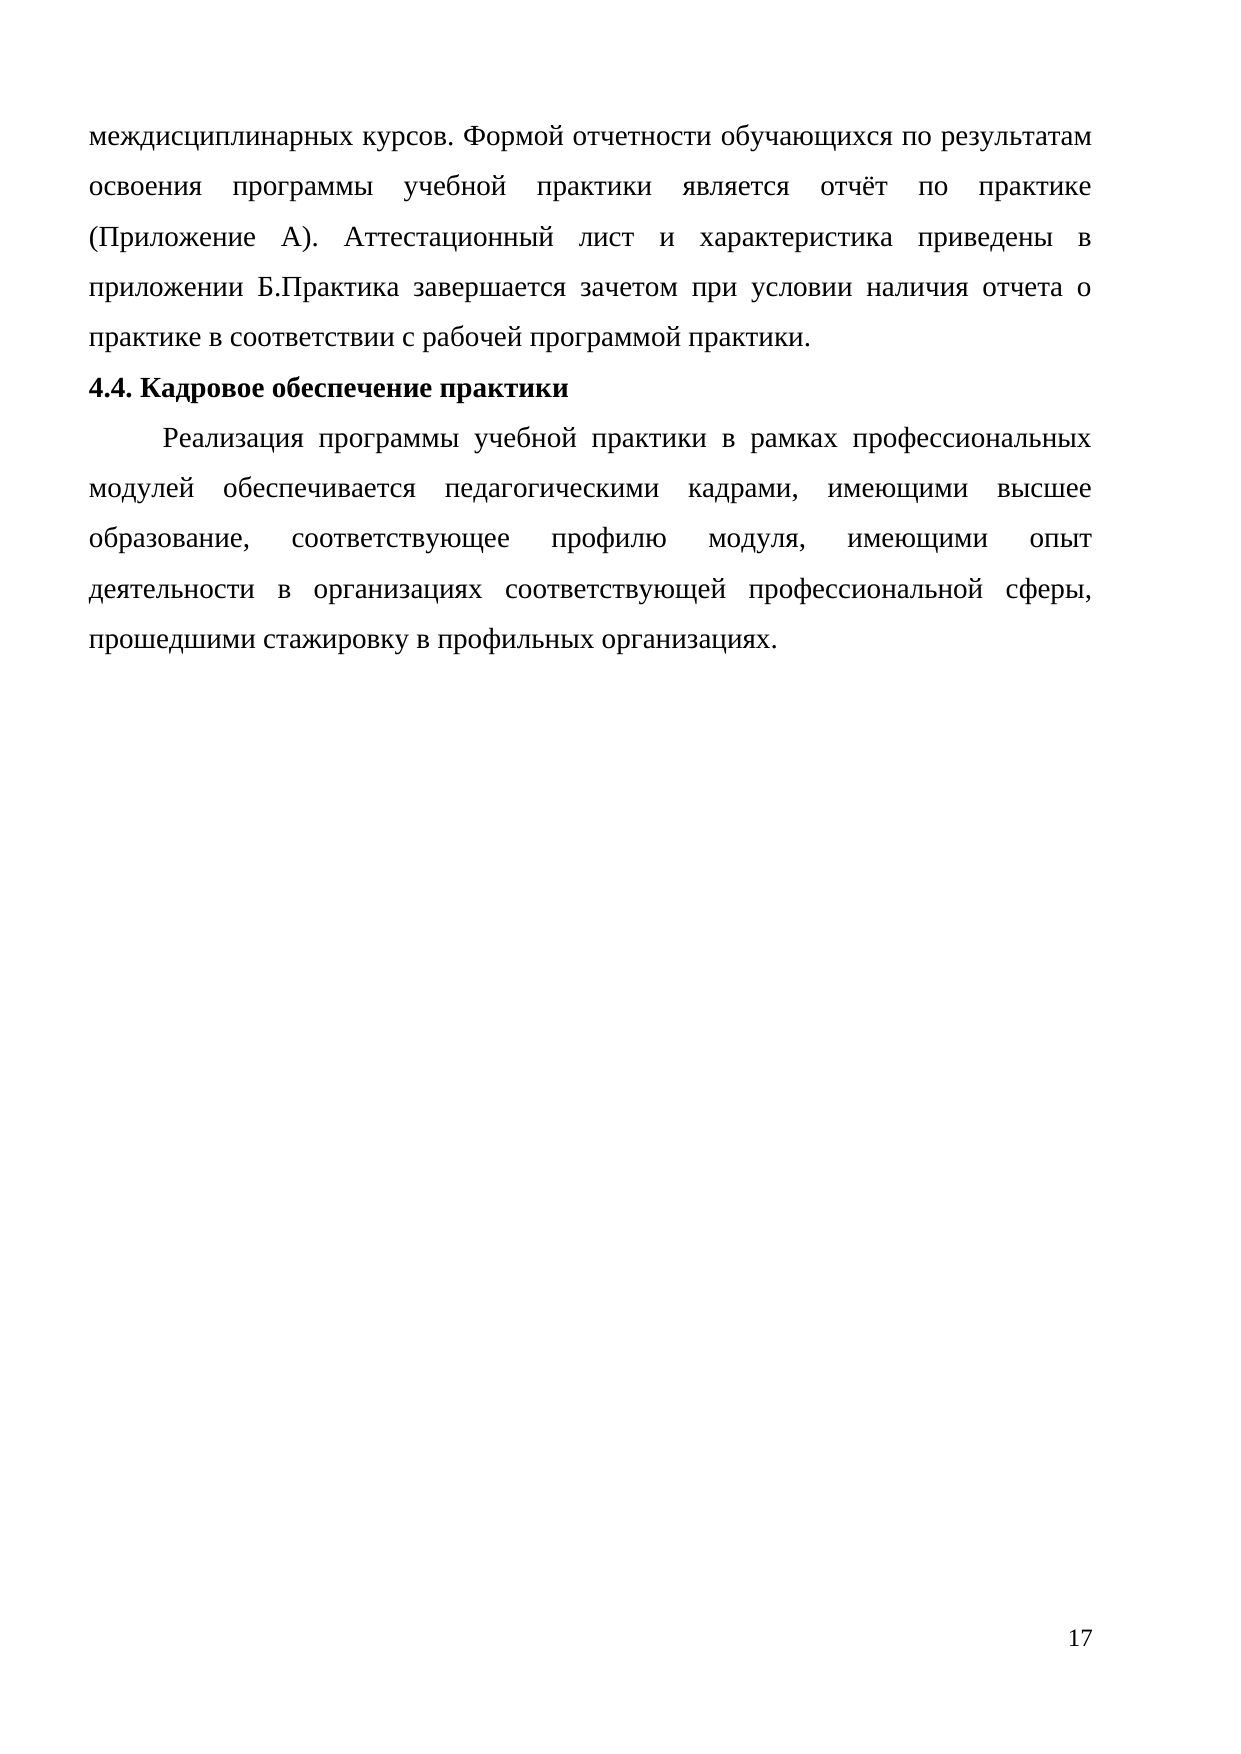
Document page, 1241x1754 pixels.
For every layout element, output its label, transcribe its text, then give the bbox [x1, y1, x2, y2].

text 4.4. Кадровое обеспечение практики [89, 370, 1092, 403]
text Реализация программы учебной практики в рамках профессиональных модулей обеспечивается педагогическими кадрами, имеющими высшее образование, соответствующее профилю модуля, имеющими опыт деятельности в организациях соответствующей профессиональной сферы, прошедшими стажировку в профильных организациях. [89, 420, 1092, 655]
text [89, 118, 1092, 353]
